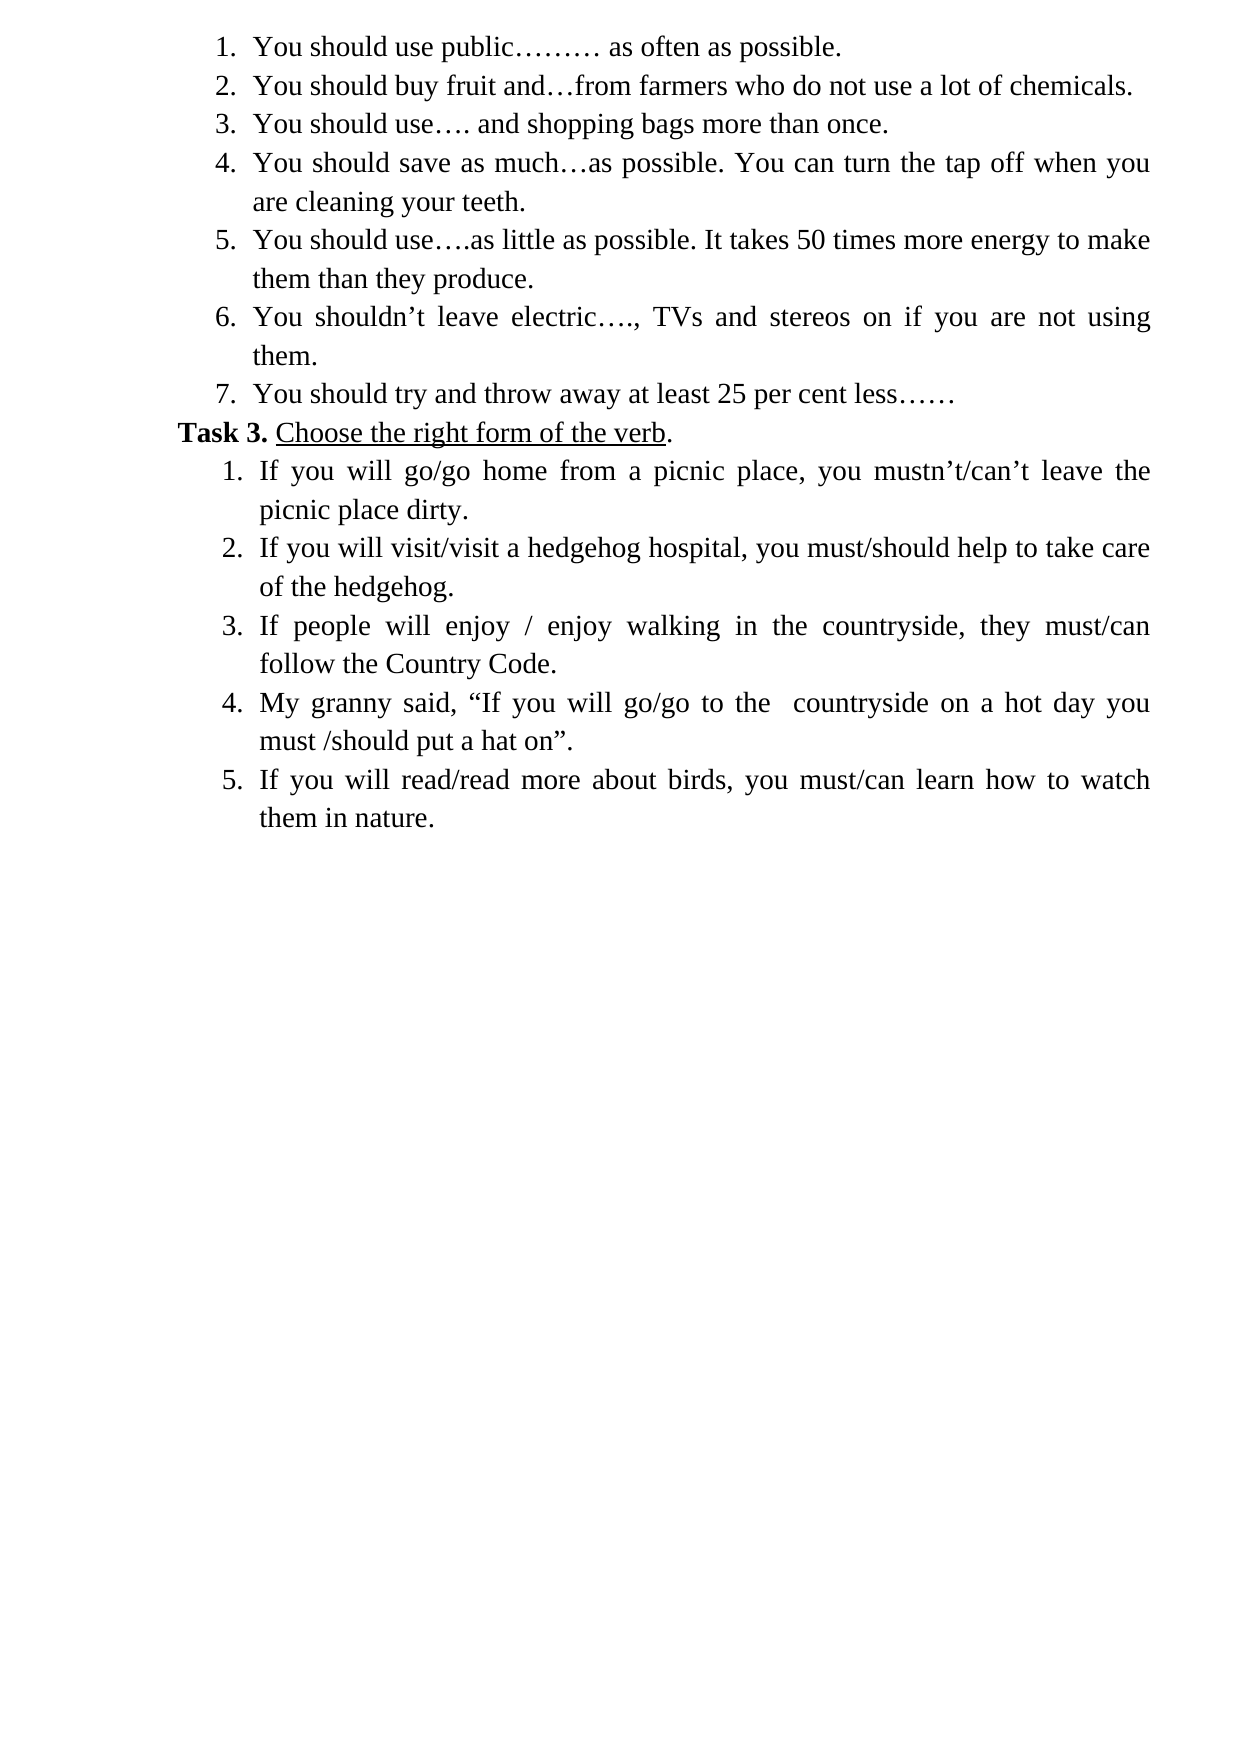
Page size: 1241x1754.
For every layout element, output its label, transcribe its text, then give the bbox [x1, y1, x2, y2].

list You should use public……… as often as possible. [215, 29, 1152, 63]
list If you will read/read more about birds, you must/can learn how to watch them in nature. [222, 762, 1152, 834]
list You should buy fruit and…from farmers who do not use a lot of chemicals. [215, 68, 1152, 102]
list You should use…. and shopping bags more than once. [215, 107, 1152, 140]
list My granny said, “If you will go/go to the countryside on a hot day you must /should put a hat on”. [222, 685, 1152, 757]
list You should try and throw away at least 25 per cent less…… [215, 376, 1152, 410]
list If you will visit/visit a hedgehog hospital, you must/should help to take care of the hedgehog. [222, 531, 1152, 603]
text Task 3. Choose the right form of the verb. [177, 415, 1152, 448]
list If people will enjoy / enjoy walking in the countryside, they must/can follow the Country Code. [222, 608, 1152, 680]
list If you will go/go home from a picnic place, you mustn’t/can’t leave the picnic place dirty. [222, 453, 1152, 526]
list You shouldn’t leave electric…., TVs and stereos on if you are not using them. [215, 299, 1152, 371]
list You should save as much…as possible. You can turn the tap off when you are cleaning your teeth. [215, 145, 1152, 217]
list You should use….as little as possible. It takes 50 times more energy to make them than they produce. [215, 222, 1152, 294]
